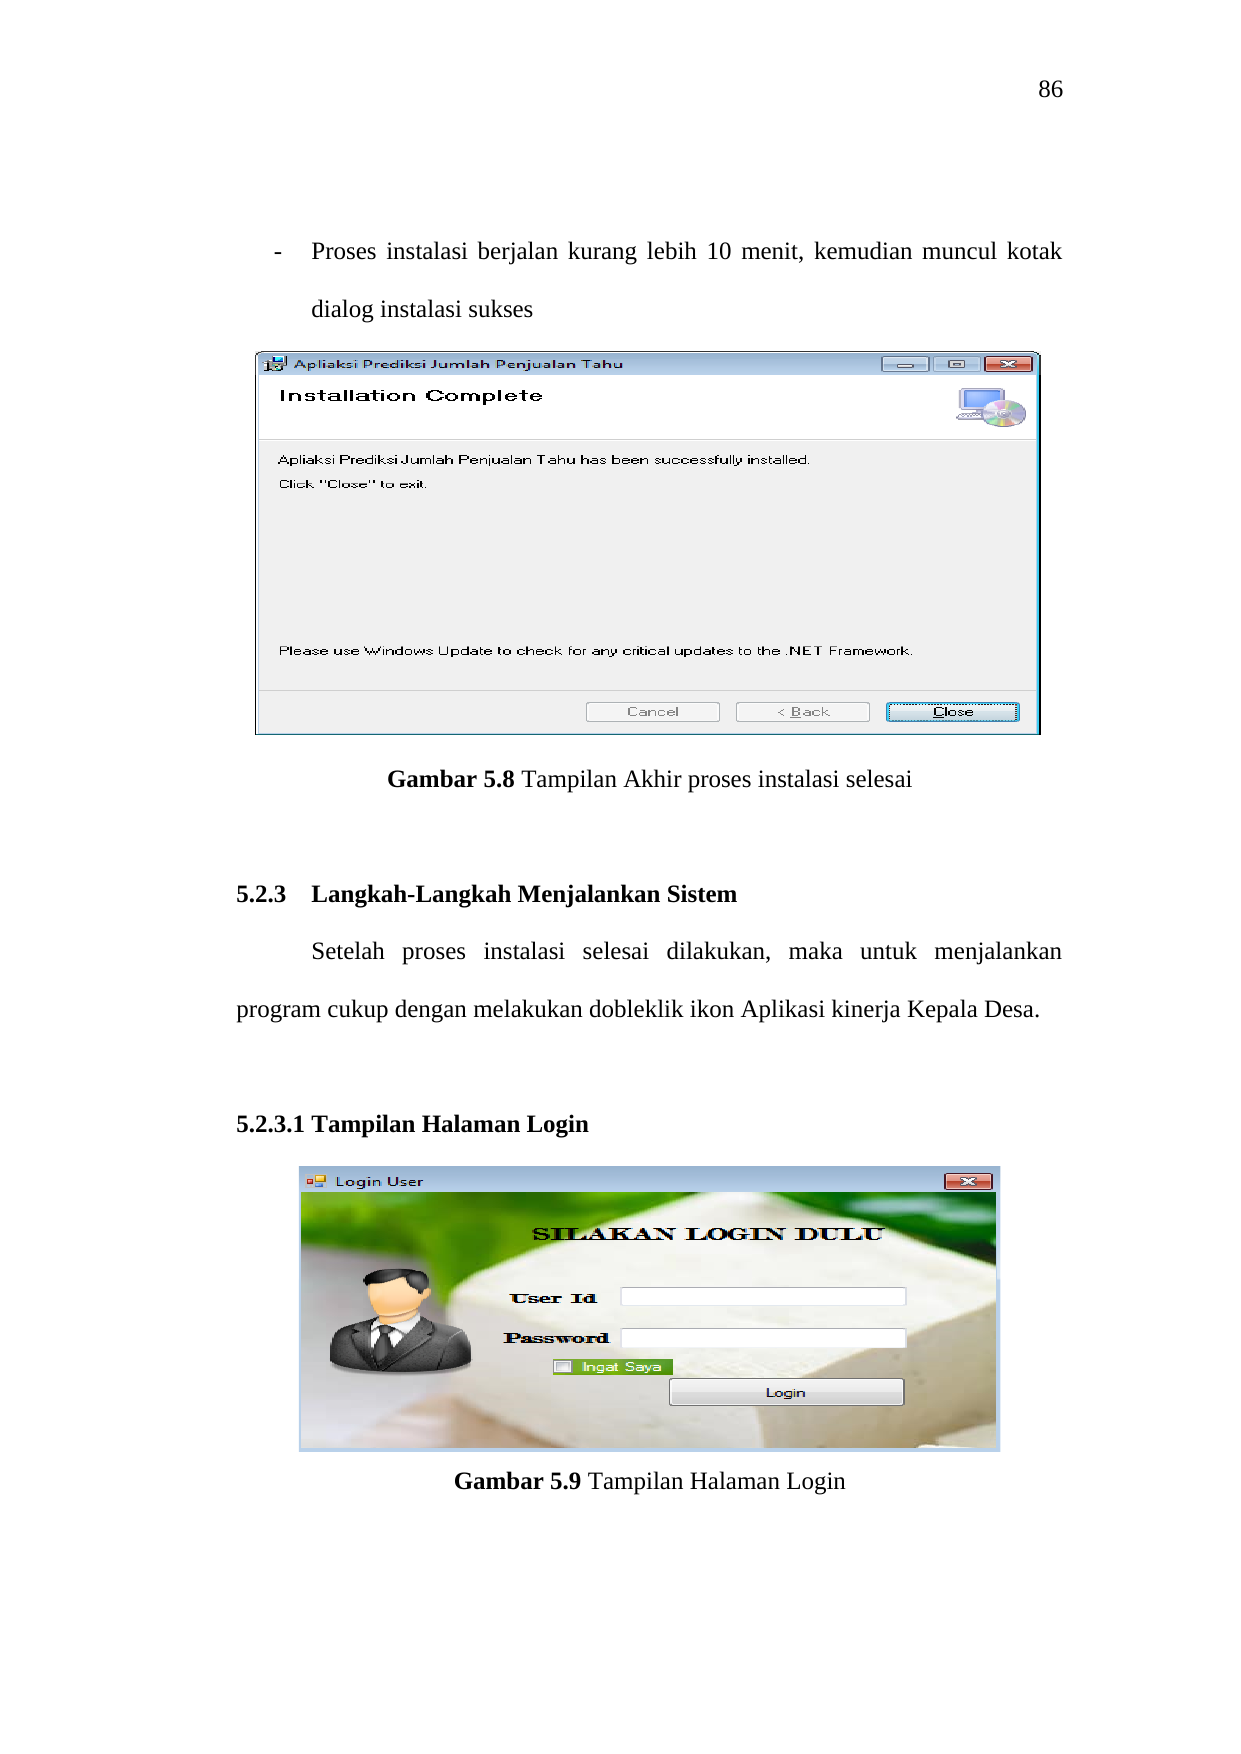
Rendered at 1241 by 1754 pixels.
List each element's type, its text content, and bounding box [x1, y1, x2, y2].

subtitle 5.2.3 Langkah-Langkah Menjalankan Sistem [236, 879, 1063, 907]
picture [298, 1166, 1001, 1452]
subtitle 5.2.3.1 Tampilan Halaman Login [236, 1109, 1063, 1137]
text Setelah proses instalasi selesai dilakukan, maka untuk menjalankan program cukup dengan melakukan dobleklik ikon Aplikasi kinerja Kepala Desa. [236, 936, 1063, 1022]
text Gambar 5.9 Tampilan Halaman Login [236, 1466, 1063, 1494]
list Proses instalasi berjalan kurang lebih 10 menit, kemudian muncul kotak dialog instalasi sukses [274, 236, 1063, 322]
picture [255, 351, 1041, 735]
text Gambar 5.8 Tampilan Akhir proses instalasi selesai [236, 764, 1063, 792]
